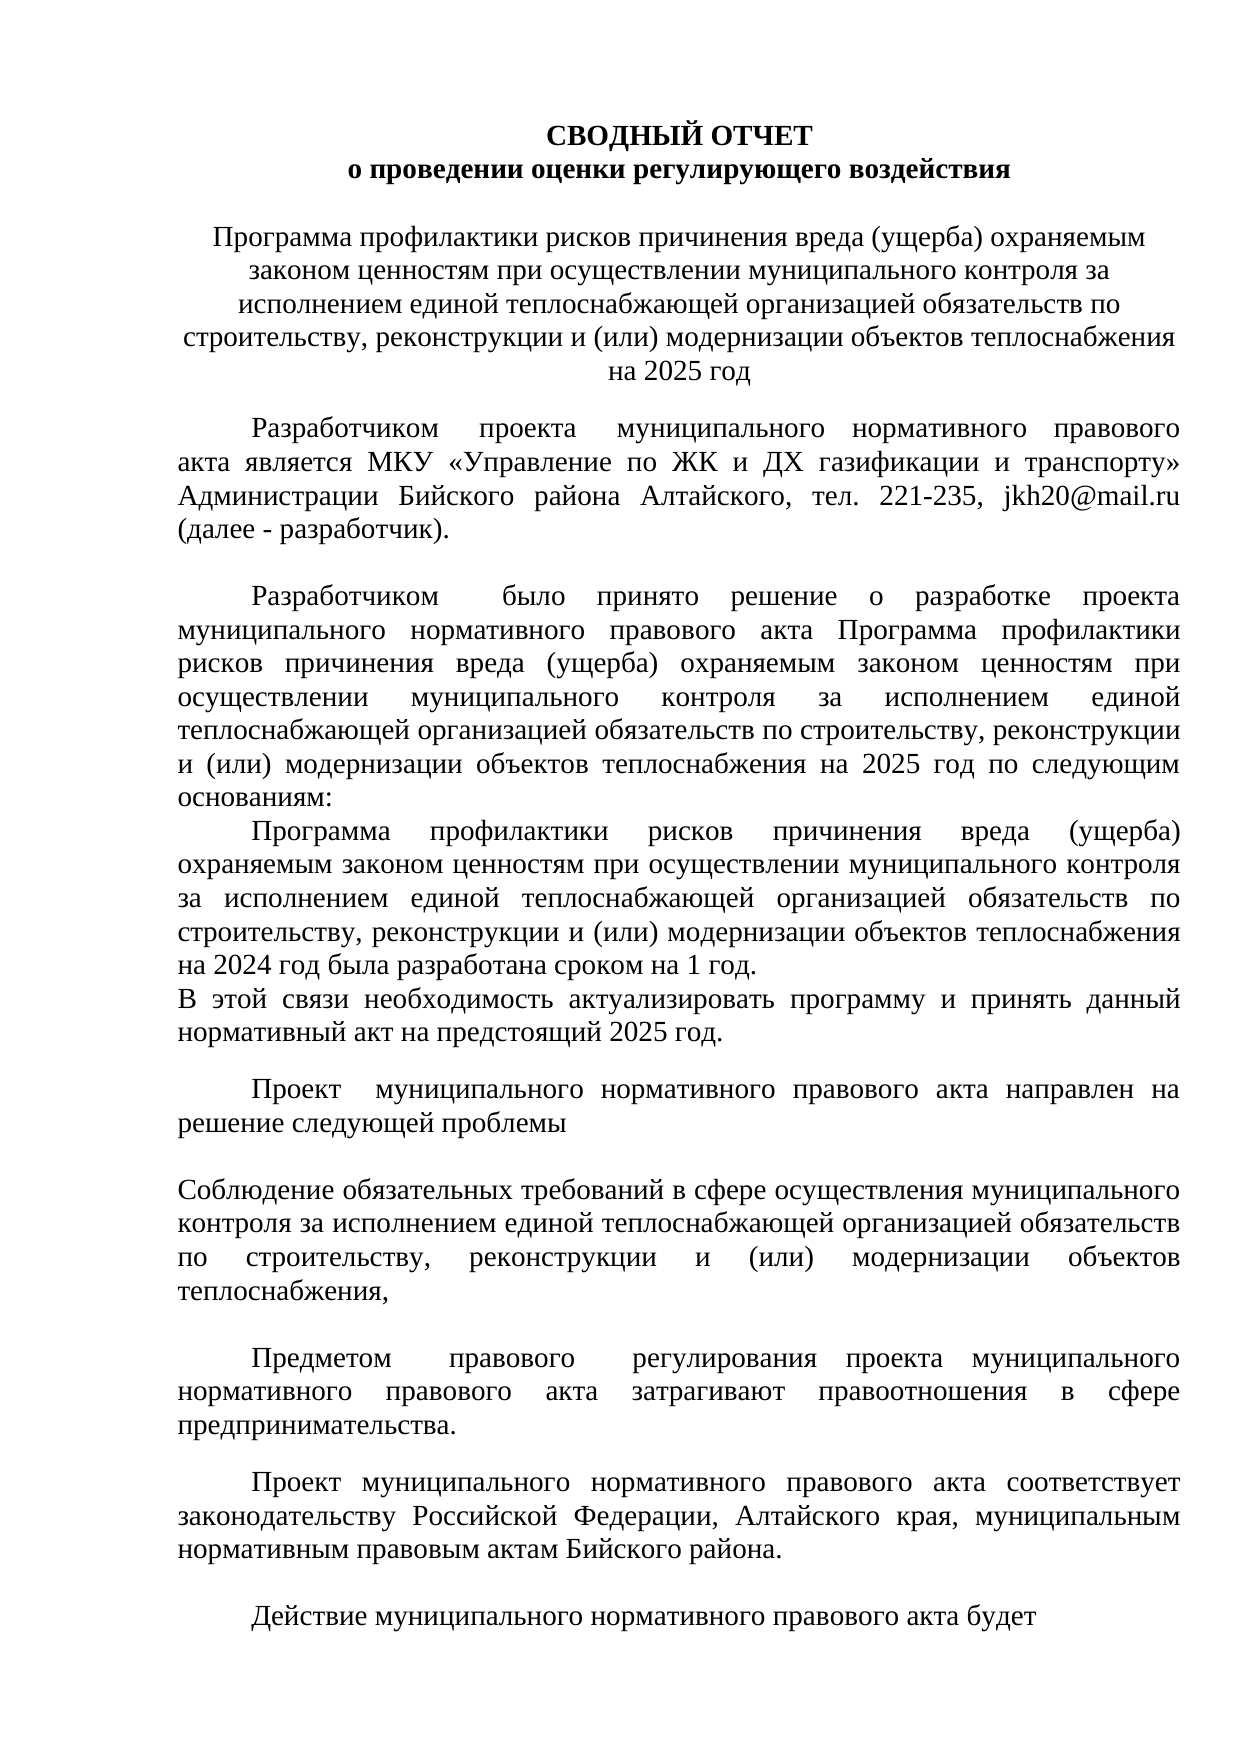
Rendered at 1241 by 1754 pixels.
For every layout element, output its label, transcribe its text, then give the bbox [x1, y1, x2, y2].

text Программа профилактики рисков причинения вреда (ущерба) охраняемым законом ценностям при осуществлении муниципального контроля за исполнением единой теплоснабжающей организацией обязательств по строительству, реконструкции и (или) модернизации объектов теплоснабжения на 2024 год была разработана сроком на 1 год. [177, 813, 1181, 981]
text Проект муниципального нормативного правового акта направлен на решение следующей проблемы [177, 1071, 1181, 1138]
text Разработчиком проекта муниципального нормативного правового акта является МКУ «Управление по ЖК и ДХ газификации и транспорту» Администрации Бийского района Алтайского, тел. 221-235, jkh20@mail.ru (далее - разработчик). [177, 411, 1181, 545]
text Разработчиком было принято решение о разработке проекта муниципального нормативного правового акта Программа профилактики рисков причинения вреда (ущерба) охраняемым законом ценностям при осуществлении муниципального контроля за исполнением единой теплоснабжающей организацией обязательств по строительству, реконструкции и (или) модернизации объектов теплоснабжения на 2025 год по следующим основаниям: [177, 578, 1181, 813]
text СВОДНЫЙ ОТЧЕТ [177, 118, 1181, 152]
text Программа профилактики рисков причинения вреда (ущерба) охраняемым законом ценностям при осуществлении муниципального контроля за исполнением единой теплоснабжающей организацией обязательств по строительству, реконструкции и (или) модернизации объектов теплоснабжения на 2025 год [177, 219, 1181, 386]
text Предметом правового регулирования проекта муниципального нормативного правового акта затрагивают правоотношения в сфере предпринимательства. [177, 1340, 1181, 1440]
text Соблюдение обязательных требований в сфере осуществления муниципального контроля за исполнением единой теплоснабжающей организацией обязательств по строительству, реконструкции и (или) модернизации объектов теплоснабжения, [177, 1172, 1181, 1306]
text Действие муниципального нормативного правового акта будет [177, 1598, 1181, 1632]
text о проведении оценки регулирующего воздействия [177, 152, 1181, 185]
text В этой связи необходимость актуализировать программу и принять данный нормативный акт на предстоящий 2025 год. [177, 981, 1181, 1048]
text Проект муниципального нормативного правового акта соответствует законодательству Российской Федерации, Алтайского края, муниципальным нормативным правовым актам Бийского района. [177, 1464, 1181, 1565]
